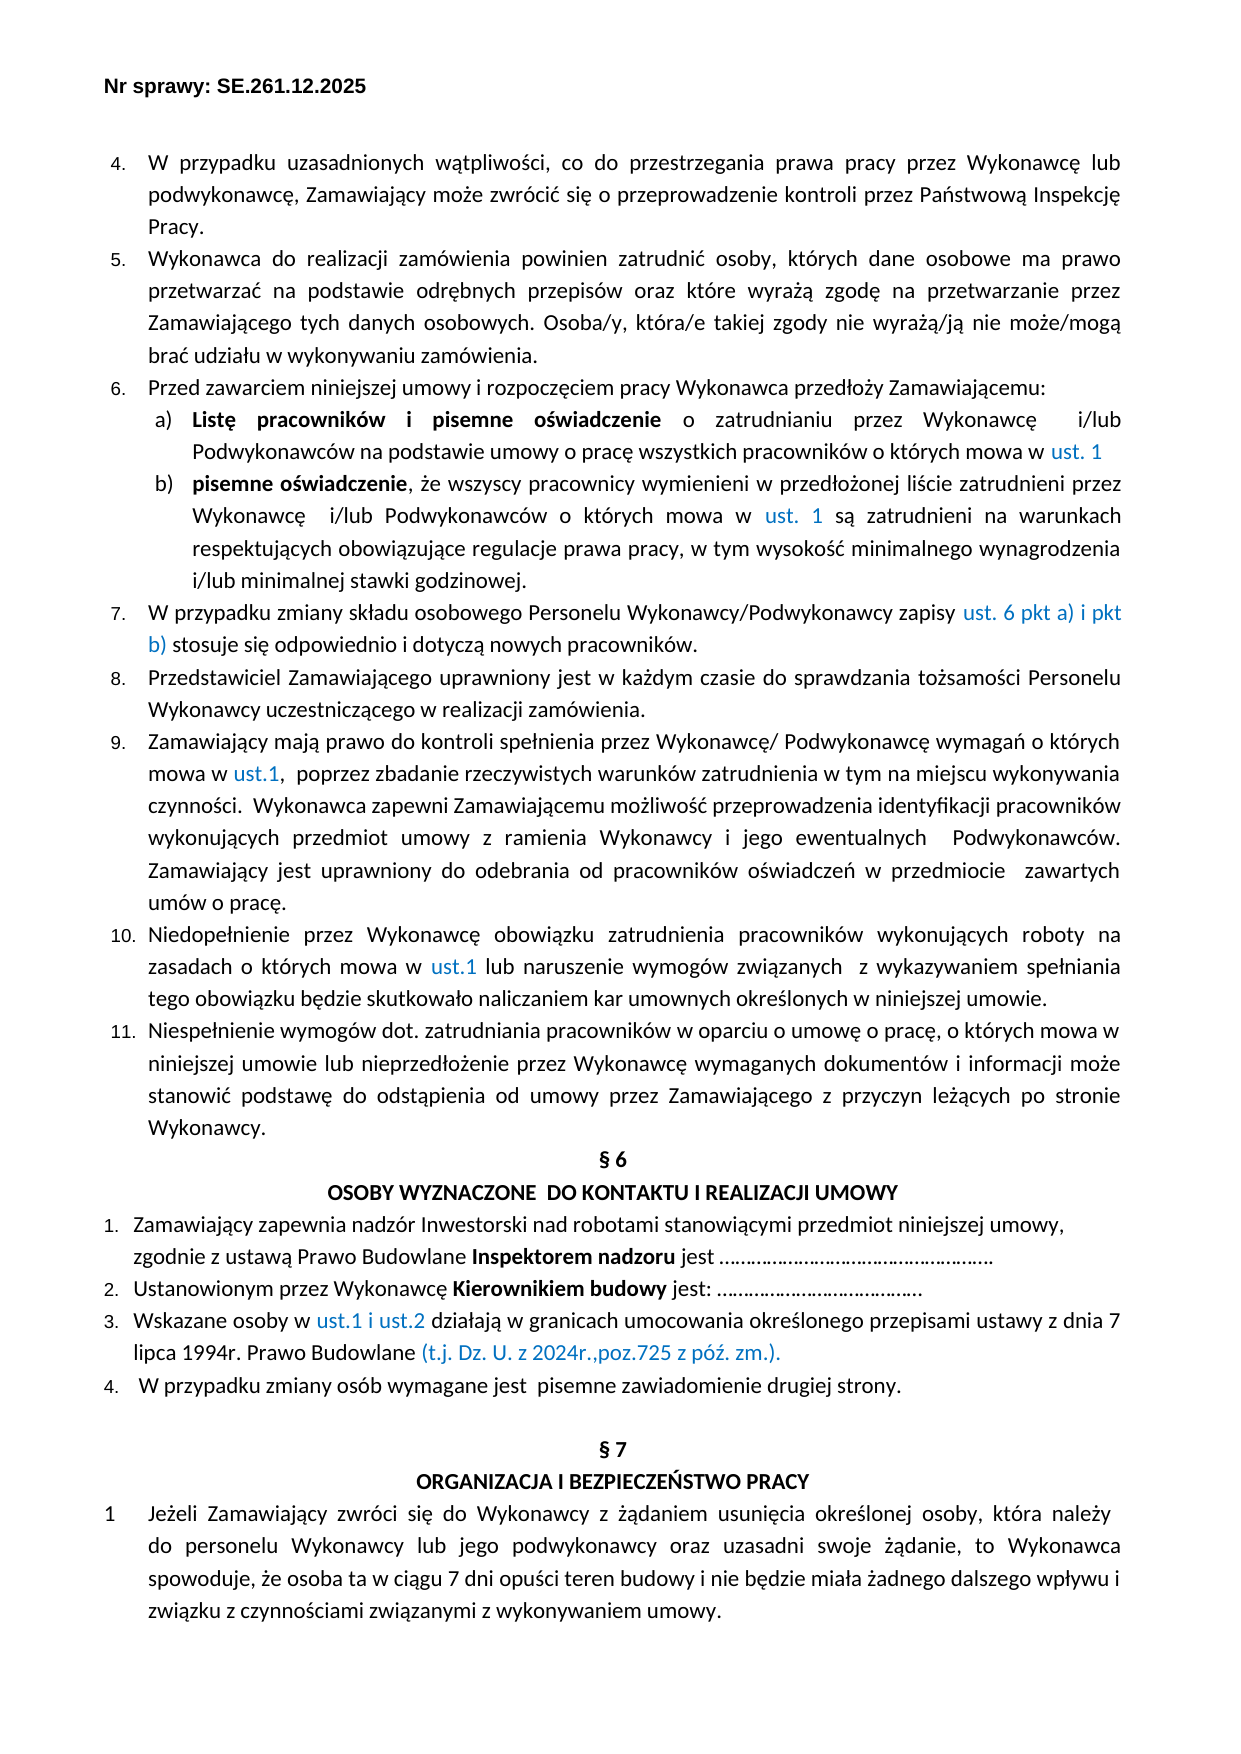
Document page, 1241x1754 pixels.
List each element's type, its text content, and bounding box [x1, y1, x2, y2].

list Niespełnienie wymogów dot. zatrudniania pracowników w oparciu o umowę o pracę, o których mowa w niniejszej umowie lub nieprzedłożenie przez Wykonawcę wymaganych dokumentów i informacji może stanowić podstawę do odstąpienia od umowy przez Zamawiającego z przyczyn leżących po stronie Wykonawcy. [110, 1017, 1122, 1141]
text § 6 [103, 1145, 1122, 1173]
text OSOBY WYZNACZONE DO KONTAKTU I REALIZACJI UMOWY [103, 1178, 1122, 1206]
list Ustanowionym przez Wykonawcę Kierownikiem budowy jest: ………………………………… [103, 1274, 1122, 1302]
list Wykonawca do realizacji zamówienia powinien zatrudnić osoby, których dane osobowe ma prawo przetwarzać na podstawie odrębnych przepisów oraz które wyrażą zgodę na przetwarzanie przez Zamawiającego tych danych osobowych. Osoba/y, która/e takiej zgody nie wyrażą/ją nie może/mogą brać udziału w wykonywaniu zamówienia. [110, 244, 1122, 369]
list Przed zawarciem niniejszej umowy i rozpoczęciem pracy Wykonawca przedłoży Zamawiającemu: [110, 373, 1122, 401]
list Zamawiający mają prawo do kontroli spełnienia przez Wykonawcę/ Podwykonawcę wymagań o których mowa w ust.1, poprzez zbadanie rzeczywistych warunków zatrudnienia w tym na miejscu wykonywania czynności. Wykonawca zapewni Zamawiającemu możliwość przeprowadzenia identyfikacji pracowników wykonujących przedmiot umowy z ramienia Wykonawcy i jego ewentualnych Podwykonawców. Zamawiający jest uprawniony do odebrania od pracowników oświadczeń w przedmiocie zawartych umów o pracę. [110, 727, 1122, 916]
list Wskazane osoby w ust.1 i ust.2 działają w granicach umocowania określonego przepisami ustawy z dnia 7 lipca 1994r. Prawo Budowlane (t.j. Dz. U. z 2024r.,poz.725 z póź. zm.). [103, 1306, 1122, 1367]
text ORGANIZACJA I BEZPIECZEŃSTWO PRACY [103, 1467, 1122, 1495]
list Zamawiający zapewnia nadzór Inwestorski nad robotami stanowiącymi przedmiot niniejszej umowy, zgodnie z ustawą Prawo Budowlane Inspektorem nadzoru jest ……………………………………………. [103, 1210, 1122, 1270]
list pisemne oświadczenie, że wszyscy pracownicy wymienieni w przedłożonej liście zatrudnieni przez Wykonawcę i/lub Podwykonawców o których mowa w ust. 1 są zatrudnieni na warunkach respektujących obowiązujące regulacje prawa pracy, w tym wysokość minimalnego wynagrodzenia i/lub minimalnej stawki godzinowej. [154, 469, 1122, 594]
text § 7 [103, 1435, 1122, 1463]
list Jeżeli Zamawiający zwróci się do Wykonawcy z żądaniem usunięcia określonej osoby, która należy do personelu Wykonawcy lub jego podwykonawcy oraz uzasadni swoje żądanie, to Wykonawca spowoduje, że osoba ta w ciągu 7 dni opuści teren budowy i nie będzie miała żadnego dalszego wpływu i związku z czynnościami związanymi z wykonywaniem umowy. [103, 1499, 1122, 1624]
list Listę pracowników i pisemne oświadczenie o zatrudnianiu przez Wykonawcę i/lub Podwykonawców na podstawie umowy o pracę wszystkich pracowników o których mowa w ust. 1 [154, 405, 1122, 465]
list W przypadku uzasadnionych wątpliwości, co do przestrzegania prawa pracy przez Wykonawcę lub podwykonawcę, Zamawiający może zwrócić się o przeprowadzenie kontroli przez Państwową Inspekcję Pracy. [110, 148, 1122, 240]
list W przypadku zmiany składu osobowego Personelu Wykonawcy/Podwykonawcy zapisy ust. 6 pkt a) i pkt b) stosuje się odpowiednio i dotyczą nowych pracowników. [110, 598, 1122, 658]
list Niedopełnienie przez Wykonawcę obowiązku zatrudnienia pracowników wykonujących roboty na zasadach o których mowa w ust.1 lub naruszenie wymogów związanych z wykazywaniem spełniania tego obowiązku będzie skutkowało naliczaniem kar umownych określonych w niniejszej umowie. [110, 920, 1122, 1012]
list W przypadku zmiany osób wymagane jest pisemne zawiadomienie drugiej strony. [103, 1371, 1122, 1399]
list Przedstawiciel Zamawiającego uprawniony jest w każdym czasie do sprawdzania tożsamości Personelu Wykonawcy uczestniczącego w realizacji zamówienia. [110, 663, 1122, 723]
